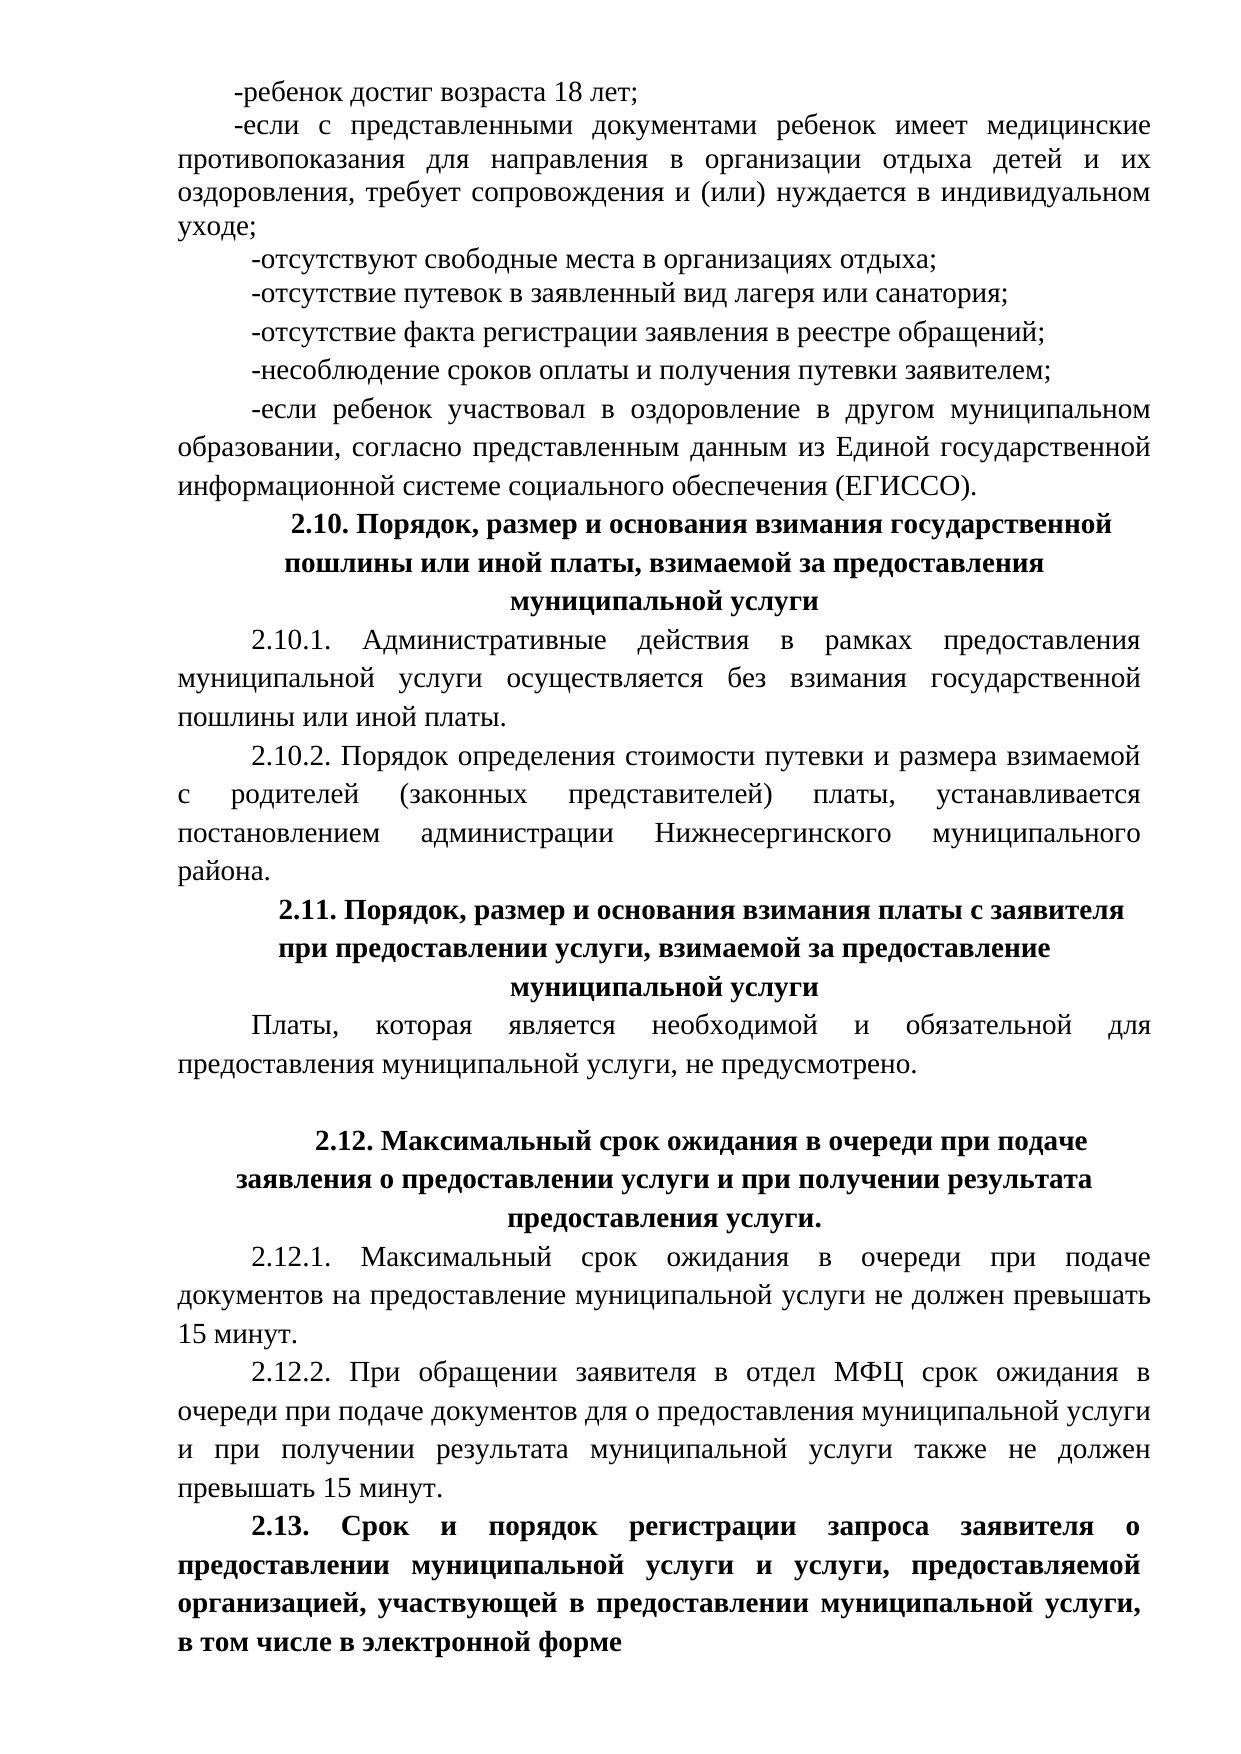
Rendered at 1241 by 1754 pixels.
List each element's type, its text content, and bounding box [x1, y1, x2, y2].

text 2.10. Порядок, размер и основания взимания государственной пошлины или иной платы, взимаемой за предоставления муниципальной услуги [177, 506, 1152, 617]
text Платы, которая является необходимой и обязательной для предоставления муниципальной услуги, не предусмотрено. [177, 1007, 1152, 1079]
text -если ребенок участвовал в оздоровление в другом муниципальном образовании, согласно представленным данным из Единой государственной информационной системе социального обеспечения (ЕГИССО). [177, 391, 1152, 501]
text -ребенок достиг возраста 18 лет; [177, 74, 1152, 107]
text 2.10.1. Административные действия в рамках предоставления муниципальной услуги осуществляется без взимания государственной пошлины или иной платы. [177, 622, 1141, 733]
text 2.13. Срок и порядок регистрации запроса заявителя о предоставлении муниципальной услуги и услуги, предоставляемой организацией, участвующей в предоставлении муниципальной услуги, в том числе в электронной форме [177, 1508, 1141, 1658]
text 2.12.2. При обращении заявителя в отдел МФЦ срок ожидания в очереди при подаче документов для о предоставления муниципальной услуги и при получении результата муниципальной услуги также не должен превышать 15 минут. [177, 1354, 1152, 1503]
text 2.10.2. Порядок определения стоимости путевки и размера взимаемой с родителей (законных представителей) платы, устанавливается постановлением администрации Нижнесергинского муниципального района. [177, 738, 1141, 887]
text -несоблюдение сроков оплаты и получения путевки заявителем; [177, 352, 1152, 386]
text 2.12. Максимальный срок ожидания в очереди при подаче заявления о предоставлении услуги и при получении результата предоставления услуги. [177, 1123, 1152, 1234]
text -если с представленными документами ребенок имеет медицинские противопоказания для направления в организации отдыха детей и их оздоровления, требует сопровождения и (или) нуждается в индивидуальном уходе; [177, 107, 1152, 242]
text 2.11. Порядок, размер и основания взимания платы с заявителя при предоставлении услуги, взимаемой за предоставление муниципальной услуги [177, 892, 1152, 1002]
text -отсутствие факта регистрации заявления в реестре обращений; [177, 314, 1152, 347]
text -отсутствуют свободные места в организациях отдыха; [177, 242, 1152, 275]
text 2.12.1. Максимальный срок ожидания в очереди при подаче документов на предоставление муниципальной услуги не должен превышать 15 минут. [177, 1239, 1152, 1349]
text -отсутствие путевок в заявленный вид лагеря или санатория; [177, 275, 1152, 309]
